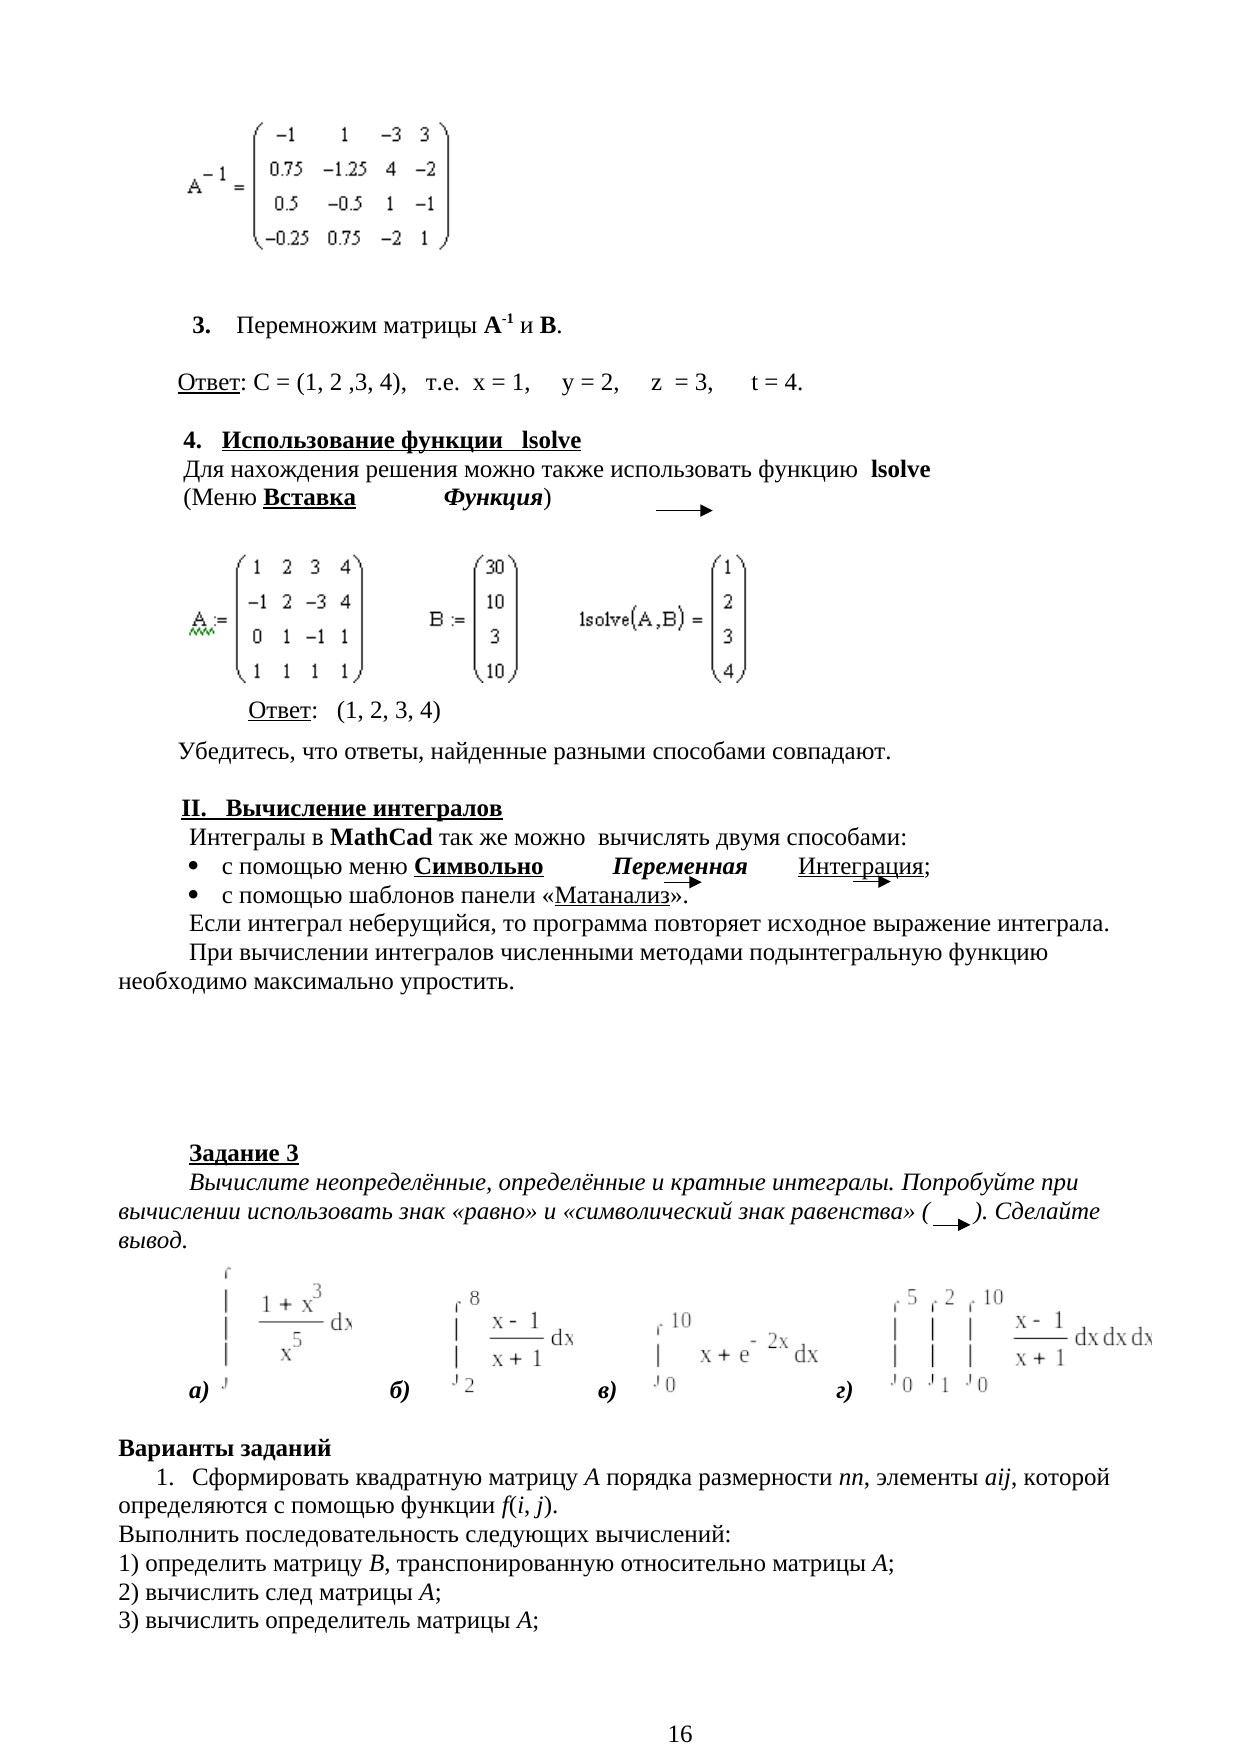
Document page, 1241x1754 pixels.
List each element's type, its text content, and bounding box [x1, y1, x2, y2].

list с помощью шаблонов панели «Матанализ». [118, 880, 1167, 908]
list Вычисление интегралов [207, 793, 1167, 822]
text При вычислении интегралов численными методами подынтегральную функцию необходимо максимально упростить. [118, 937, 1167, 995]
list Использование функции lsolve [118, 425, 1167, 454]
picture [177, 552, 754, 683]
picture [177, 118, 457, 253]
text а) б) в) г) [118, 1253, 1167, 1404]
text Убедитесь, что ответы, найденные разными способами совпадают. [174, 736, 1167, 765]
text Интегралы в MathCad так же можно вычислять двумя способами: [118, 822, 1167, 851]
text Если интеграл неберущийся, то программа повторяет исходное выражение интеграла. [118, 908, 1167, 937]
list Перемножим матрицы А-1 и В. [118, 310, 1167, 339]
text Для нахождения решения можно также использовать функцию lsolve [118, 454, 1167, 482]
text Выполнить последовательность следующих вычислений: [118, 1519, 1167, 1548]
text Варианты заданий [118, 1433, 1167, 1462]
text Вычислите неопределённые, определённые и кратные интегралы. Попробуйте при вычислении использовать знак «равно» и «символический знак равенства» ( ). Сделайте вывод. [118, 1167, 1167, 1253]
text 1) определить матрицу B, транспонированную относительно матрицы A; [118, 1548, 1167, 1577]
text Задание 3 [118, 1138, 1167, 1167]
text 2) вычислить след матрицы A; [118, 1577, 1167, 1605]
text Ответ: С = (1, 2 ,3, 4), т.е. x = 1, y = 2, z = 3, t = 4. [118, 367, 1167, 396]
text Ответ: (1, 2, 3, 4) [174, 695, 1167, 723]
text 3) вычислить определитель матрицы A; [118, 1605, 1167, 1634]
list Сформировать квадратную матрицу А порядка размерности nn, элементы aij, которой определяются с помощью функции f(i, j). [118, 1462, 1167, 1519]
list с помощью меню Символьно Переменная Интеграция; [118, 851, 1167, 880]
text (Меню Вставка Функция) [118, 482, 1167, 511]
